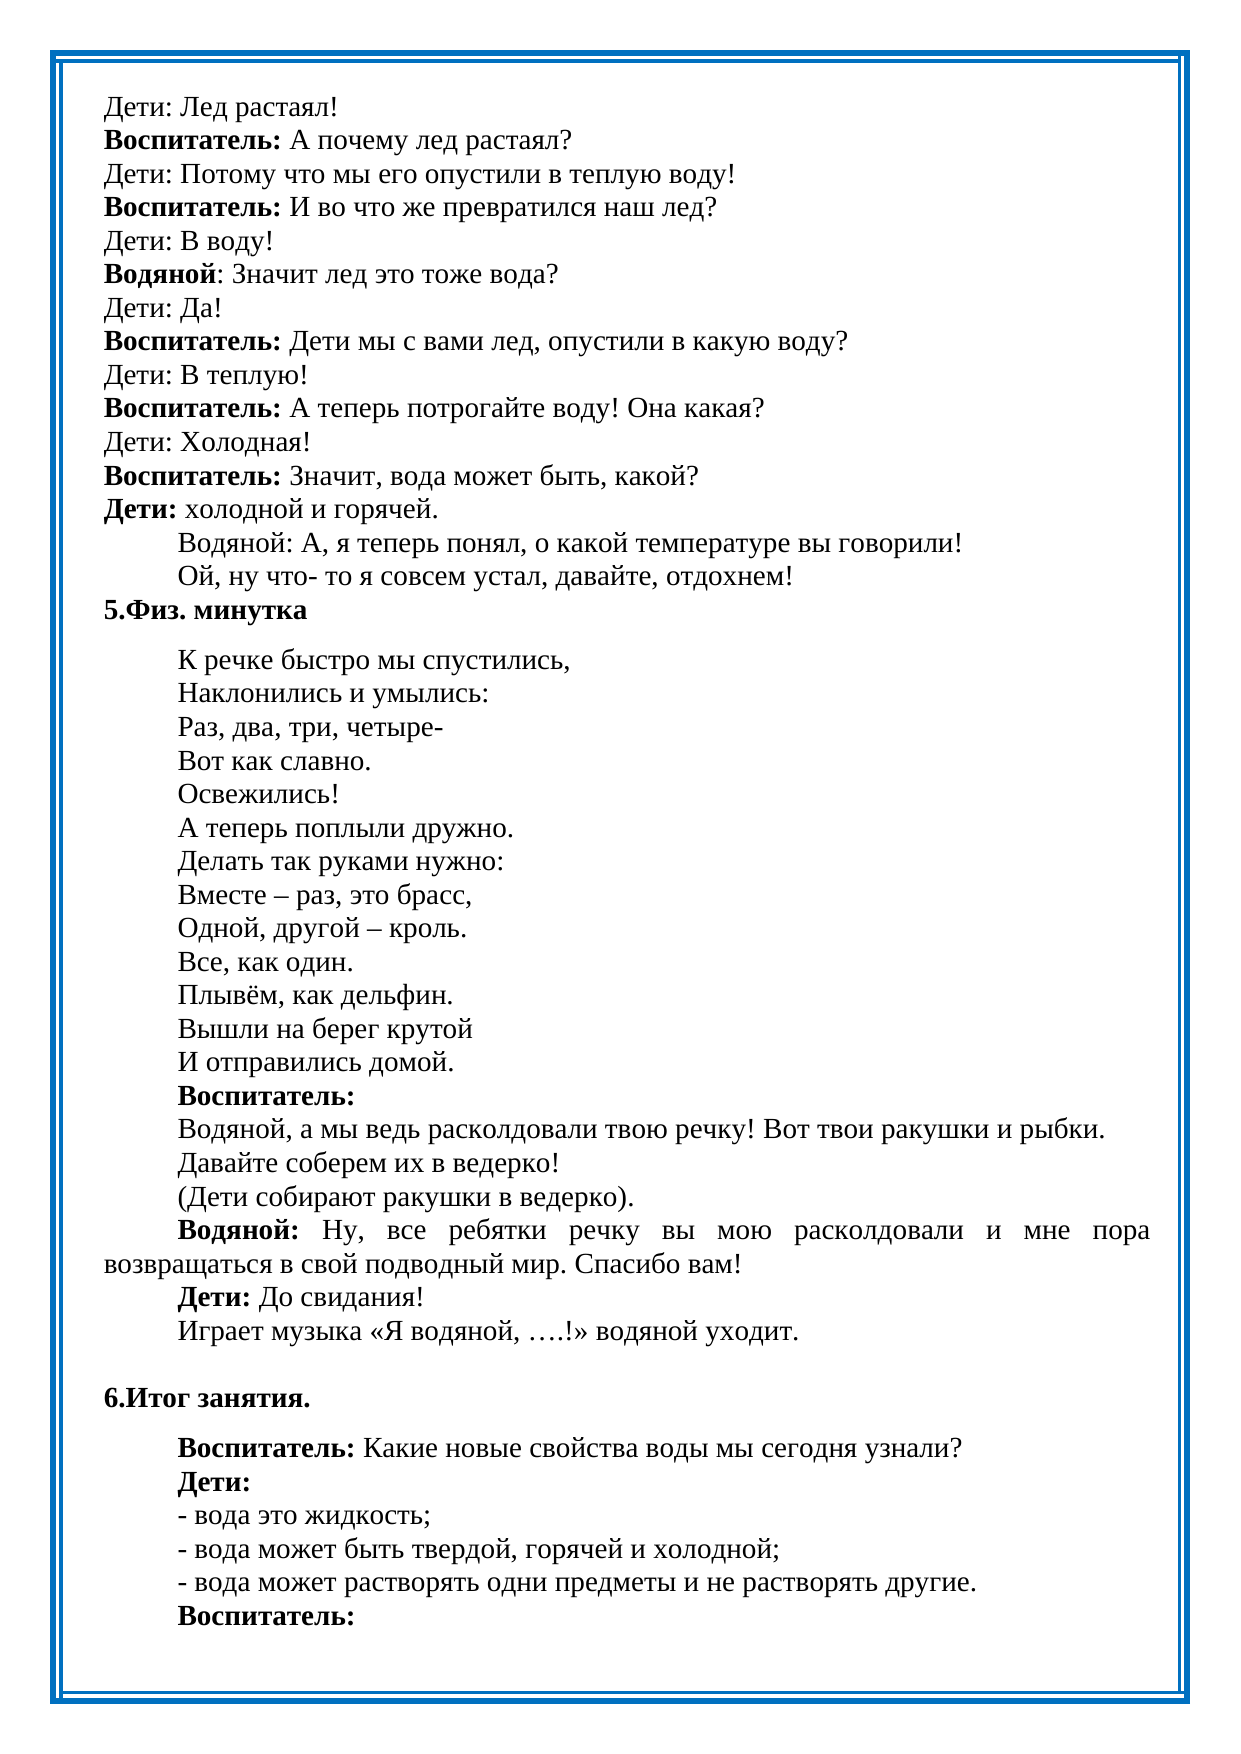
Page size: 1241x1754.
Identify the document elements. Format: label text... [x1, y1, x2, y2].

text - вода это жидкость; [103, 1497, 1152, 1531]
text Дети: В воду! [103, 223, 1152, 256]
text Плывём, как дельфин. [103, 977, 1152, 1011]
text - вода может растворять одни предметы и не растворять другие. [103, 1564, 1152, 1598]
text Все, как один. [103, 944, 1152, 977]
text Ой, ну что- то я совсем устал, давайте, отдохнем! [103, 558, 1152, 592]
text Водяной: Ну, все ребятки речку вы мою расколдовали и мне пора возвращаться в свой подводный мир. Спасибо вам! [103, 1212, 1152, 1279]
text Воспитатель: Дети мы с вами лед, опустили в какую воду? [103, 323, 1152, 357]
text Воспитатель: Какие новые свойства воды мы сегодня узнали? [103, 1430, 1152, 1464]
text (Дети собирают ракушки в ведерко). [103, 1179, 1152, 1212]
text И отправились домой. [103, 1044, 1152, 1078]
text Одной, другой – кроль. [103, 910, 1152, 944]
text А теперь поплыли дружно. [103, 810, 1152, 843]
text Вышли на берег крутой [103, 1011, 1152, 1044]
text - вода может быть твердой, горячей и холодной; [103, 1531, 1152, 1564]
text Дети: Лед растаял! [103, 89, 1152, 122]
text Вот как славно. [103, 743, 1152, 776]
text Воспитатель: [103, 1598, 1152, 1632]
text Дети: [103, 1464, 1152, 1497]
text 5.Физ. минутка [103, 592, 1152, 625]
text Водяной: А, я теперь понял, о какой температуре вы говорили! [103, 525, 1152, 558]
text Давайте соберем их в ведерко! [103, 1145, 1152, 1179]
text Воспитатель: А почему лед растаял? [103, 122, 1152, 156]
text 6.Итог занятия. [103, 1380, 1152, 1413]
text Воспитатель: И во что же превратился наш лед? [103, 189, 1152, 223]
text Наклонились и умылись: [103, 676, 1152, 709]
text Водяной, а мы ведь расколдовали твою речку! Вот твои ракушки и рыбки. [103, 1112, 1152, 1145]
text Дети: холодной и горячей. [103, 491, 1152, 525]
text Вместе – раз, это брасс, [103, 877, 1152, 910]
text Дети: Потому что мы его опустили в теплую воду! [103, 156, 1152, 189]
text К речке быстро мы спустились, [103, 642, 1152, 676]
text Воспитатель: [103, 1078, 1152, 1112]
text Воспитатель: А теперь потрогайте воду! Она какая? [103, 391, 1152, 424]
text Освежились! [103, 776, 1152, 810]
text Раз, два, три, четыре- [103, 709, 1152, 743]
text Делать так руками нужно: [103, 843, 1152, 877]
text Дети: В теплую! [103, 357, 1152, 391]
text Дети: До свидания! [103, 1279, 1152, 1313]
text Дети: Холодная! [103, 424, 1152, 458]
text Дети: Да! [103, 290, 1152, 323]
text Играет музыка «Я водяной, ….!» водяной уходит. [103, 1313, 1152, 1346]
text Воспитатель: Значит, вода может быть, какой? [103, 458, 1152, 491]
text Водяной: Значит лед это тоже вода? [103, 256, 1152, 290]
